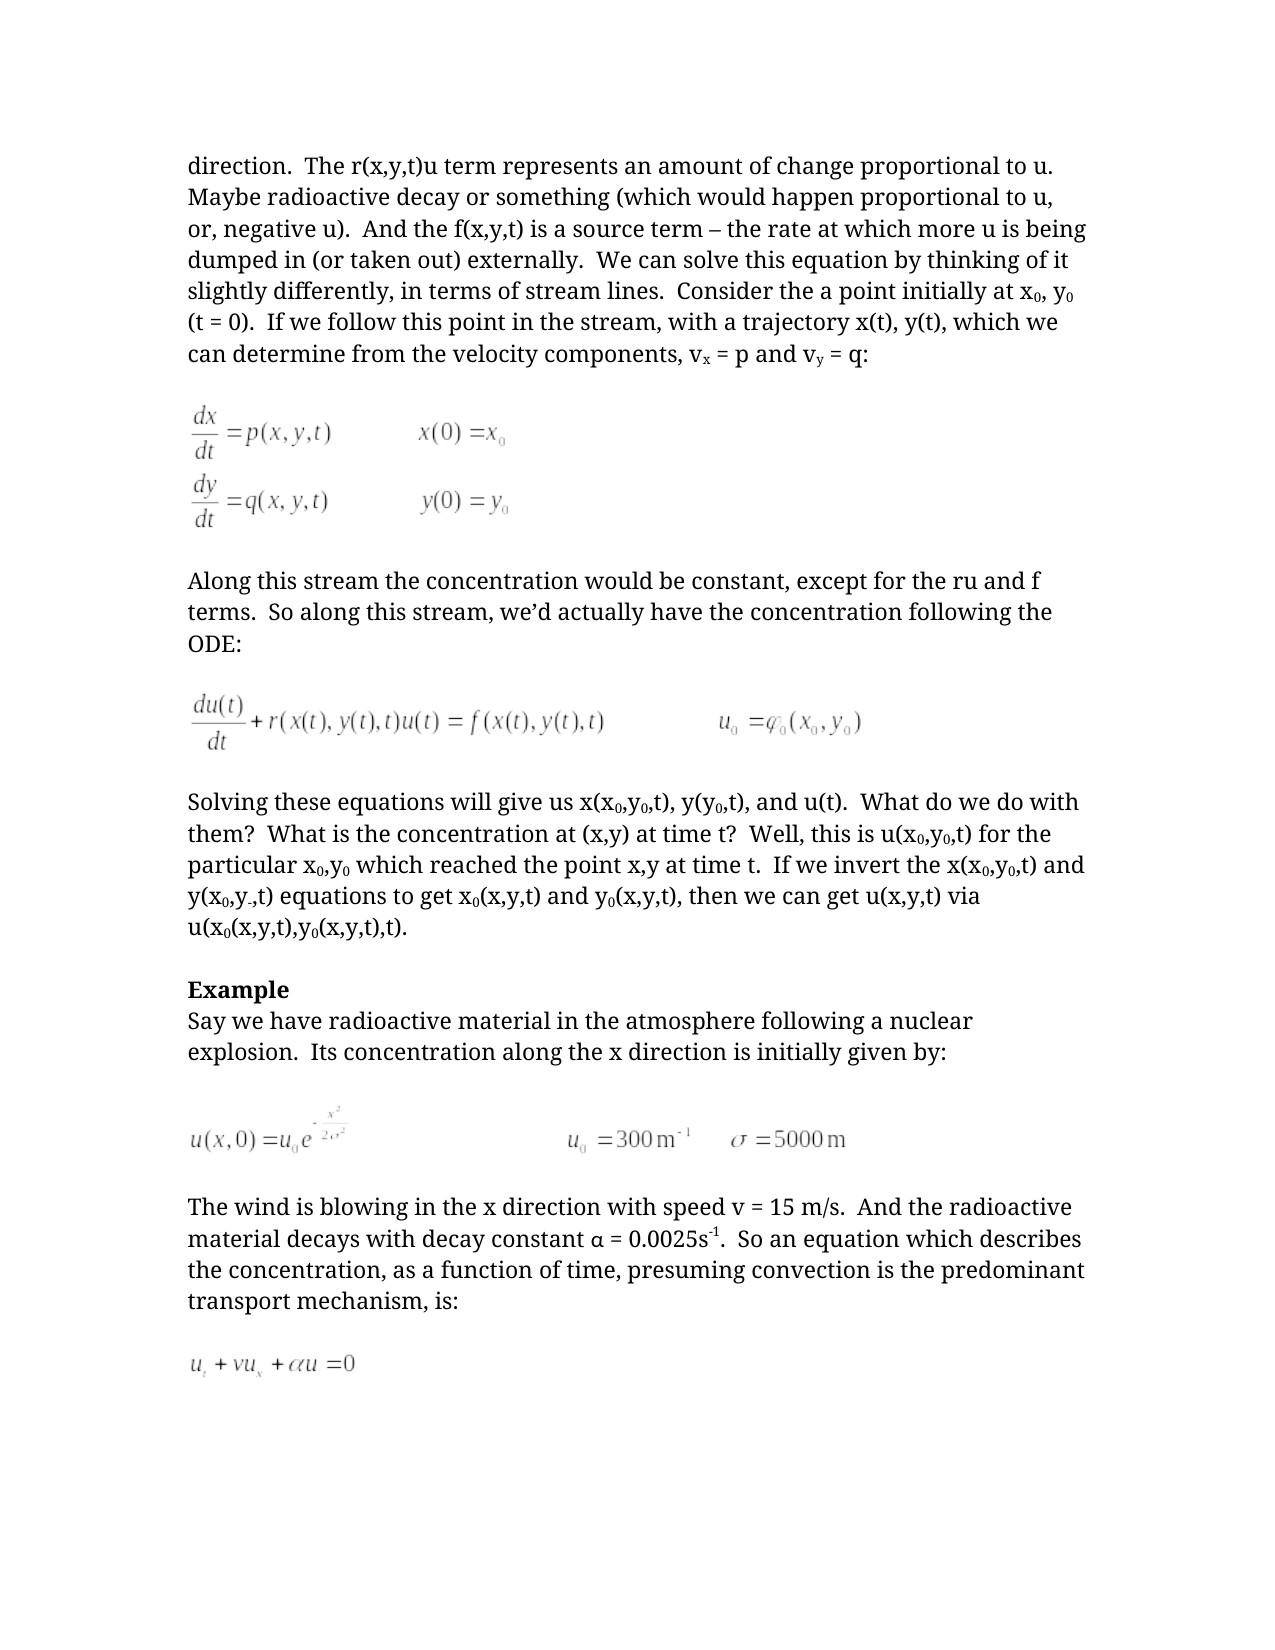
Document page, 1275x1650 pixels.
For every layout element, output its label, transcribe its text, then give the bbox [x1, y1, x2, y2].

text The wind is blowing in the x direction with speed v = 15 m/s. And the radioactive material decays with decay constant α = 0.0025s-1. So an equation which describes the concentration, as a function of time, presuming convection is the predominant transport mechanism, is: [187, 1191, 1087, 1316]
text Example [187, 974, 1087, 1005]
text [187, 150, 1087, 369]
text Say we have radioactive material in the atmosphere following a nuclear explosion. Its concentration along the x direction is initially given by: [187, 1005, 1087, 1067]
text Solving these equations will give us x(x0,y0,t), y(y0,t), and u(t). What do we do with them? What is the concentration at (x,y) at time t? Well, this is u(x0,y0,t) for the particular x0,y0 which reached the point x,y at time t. If we invert the x(x0,y0,t) and y(x0,y-,t) equations to get x0(x,y,t) and y0(x,y,t), then we can get u(x,y,t) via u(x0(x,y,t),y0(x,y,t),t). [187, 786, 1087, 942]
text Along this stream the concentration would be constant, except for the ru and f terms. So along this stream, we’d actually have the concentration following the ODE: [187, 565, 1087, 659]
